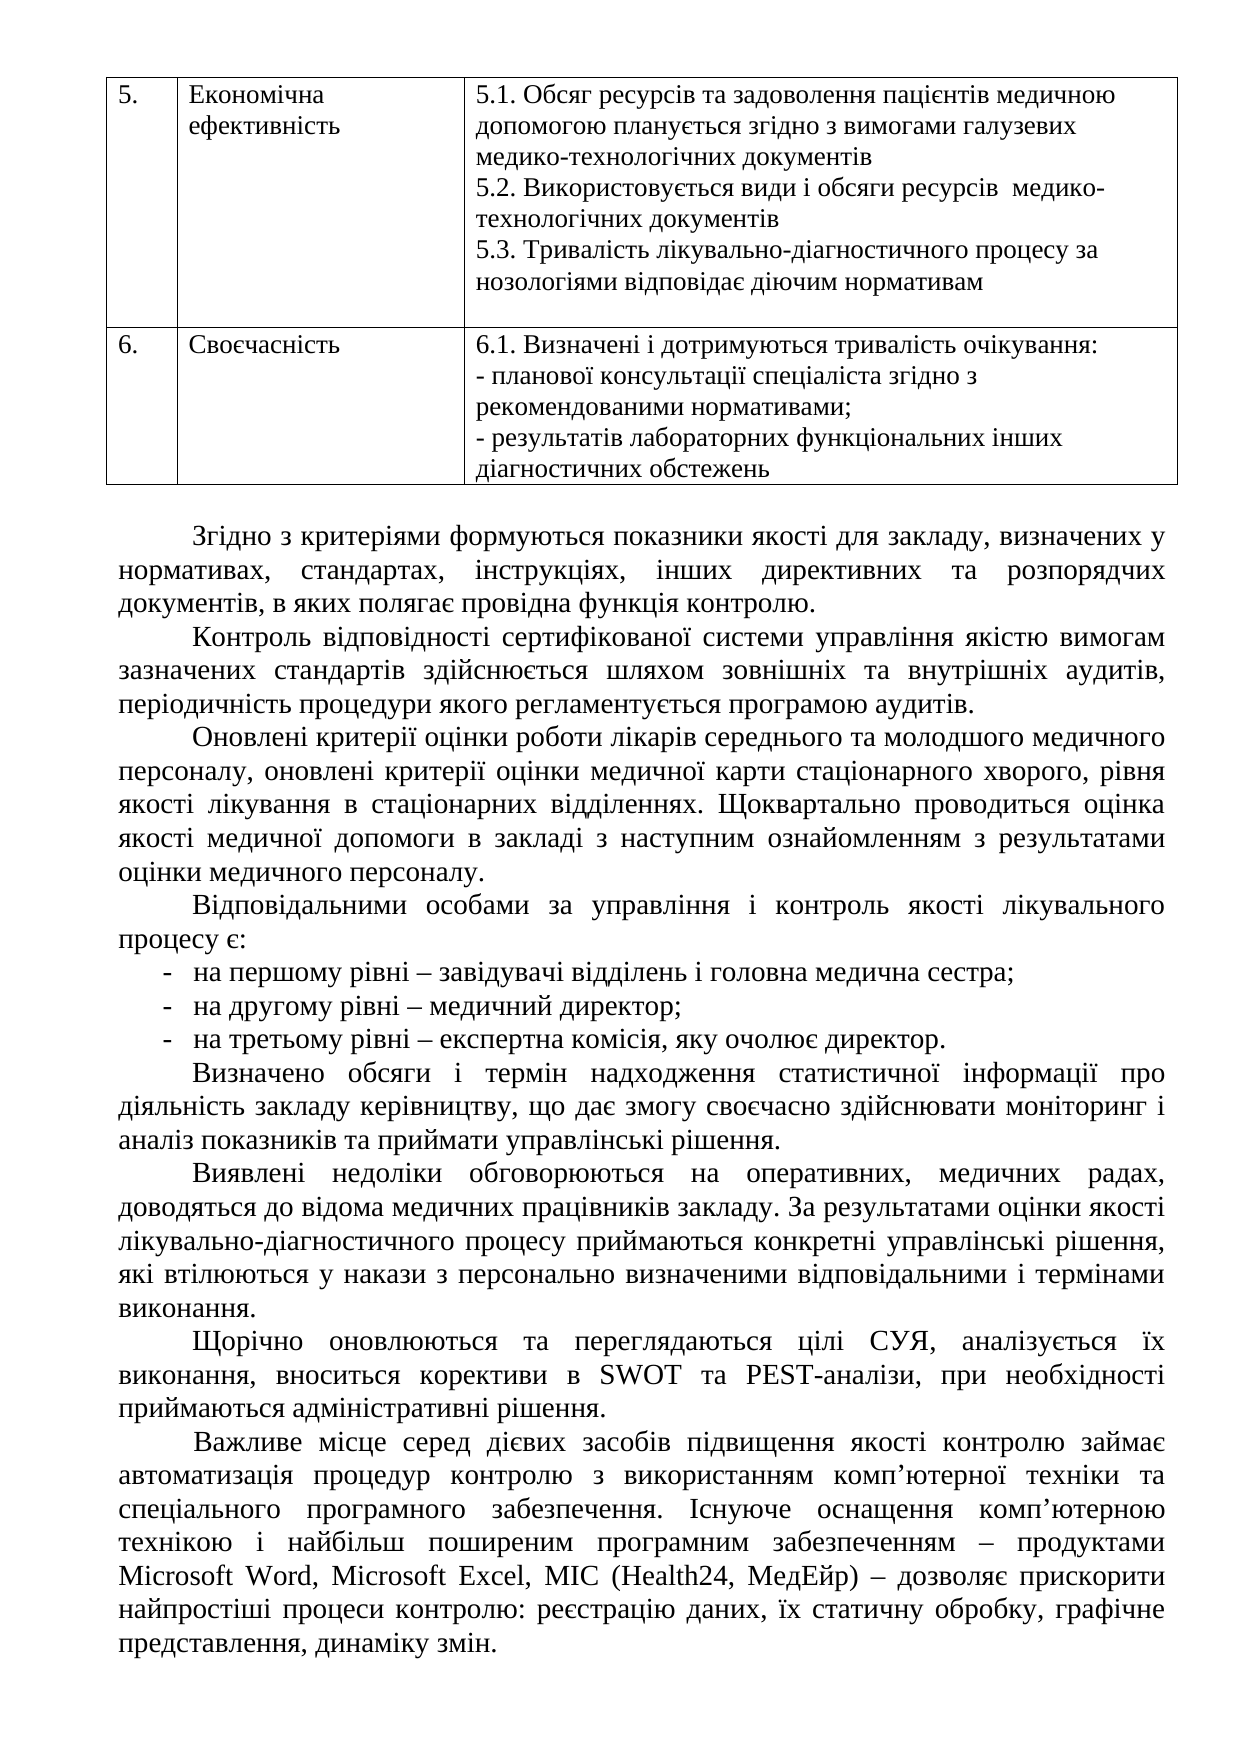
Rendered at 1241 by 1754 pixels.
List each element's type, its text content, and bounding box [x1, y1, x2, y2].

table_cell Економічна ефективність [178, 78, 464, 327]
table_cell Своєчасність [178, 328, 464, 484]
table_cell 6.1. Визначені і дотримуються тривалість очікування: - планової консультації спеціаліста згідно з рекомендованими нормативами; - результатів лабораторних функціональних інших діагностичних обстежень [465, 328, 1177, 484]
text Визначено обсяги і термін надходження статистичної інформації про діяльність закладу керівництву, що дає змогу своєчасно здійснювати моніторинг і аналіз показників та приймати управлінські рішення. [118, 1055, 1166, 1156]
text Контроль відповідності сертифікованої системи управління якістю вимогам зазначених стандартів здійснюється шляхом зовнішніх та внутрішніх аудитів, періодичність процедури якого регламентується програмою аудитів. [118, 619, 1166, 719]
text Оновлені критерії оцінки роботи лікарів середнього та молодшого медичного персоналу, оновлені критерії оцінки медичної карти стаціонарного хворого, рівня якості лікування в стаціонарних відділеннях. Щоквартально проводиться оцінка якості медичної допомоги в закладі з наступним ознайомленням з результатами оцінки медичного персоналу. [118, 719, 1166, 887]
table_cell 5. [107, 78, 177, 327]
text Важливе місце серед дієвих засобів підвищення якості контролю займає автоматизація процедур контролю з використанням комп’ютерної техніки та спеціального програмного забезпечення. Існуюче оснащення комп’ютерною технікою і найбільш поширеним програмним забезпеченням – продуктами Microsoft Word, Microsoft Excel, MIC (Health24, МедЕйр) – дозволяє прискорити найпростіші процеси контролю: реєстрацію даних, їх статичну обробку, графічне представлення, динаміку змін. [118, 1424, 1166, 1659]
list на другому рівні – медичний директор; [162, 988, 1166, 1021]
table_cell 6. [107, 328, 177, 484]
text Відповідальними особами за управління і контроль якості лікувального процесу є: [118, 887, 1166, 954]
text Виявлені недоліки обговорюються на оперативних, медичних радах, доводяться до відома медичних працівників закладу. За результатами оцінки якості лікувально-діагностичного процесу приймаються конкретні управлінські рішення, які втілюються у накази з персонально визначеними відповідальними і термінами виконання. [118, 1156, 1166, 1323]
table_cell 5.1. Обсяг ресурсів та задоволення пацієнтів медичною допомогою планується згідно з вимогами галузевих медико-технологічних документів 5.2. Використовується види і обсяги ресурсів медико-технологічних документів 5.3. Тривалість лікувально-діагностичного процесу за нозологіями відповідає діючим нормативам [465, 78, 1177, 327]
list на третьому рівні – експертна комісія, яку очолює директор. [162, 1021, 1166, 1055]
text Щорічно оновлюються та переглядаються цілі СУЯ, аналізується їх виконання, вноситься корективи в SWOT та PEST-аналізи, при необхідності приймаються адміністративні рішення. [118, 1323, 1166, 1424]
list на першому рівні – завідувачі відділень і головна медична сестра; [162, 954, 1166, 988]
text Згідно з критеріями формуються показники якості для закладу, визначених у нормативах, стандартах, інструкціях, інших директивних та розпорядчих документів, в яких полягає провідна функція контролю. [118, 518, 1166, 619]
